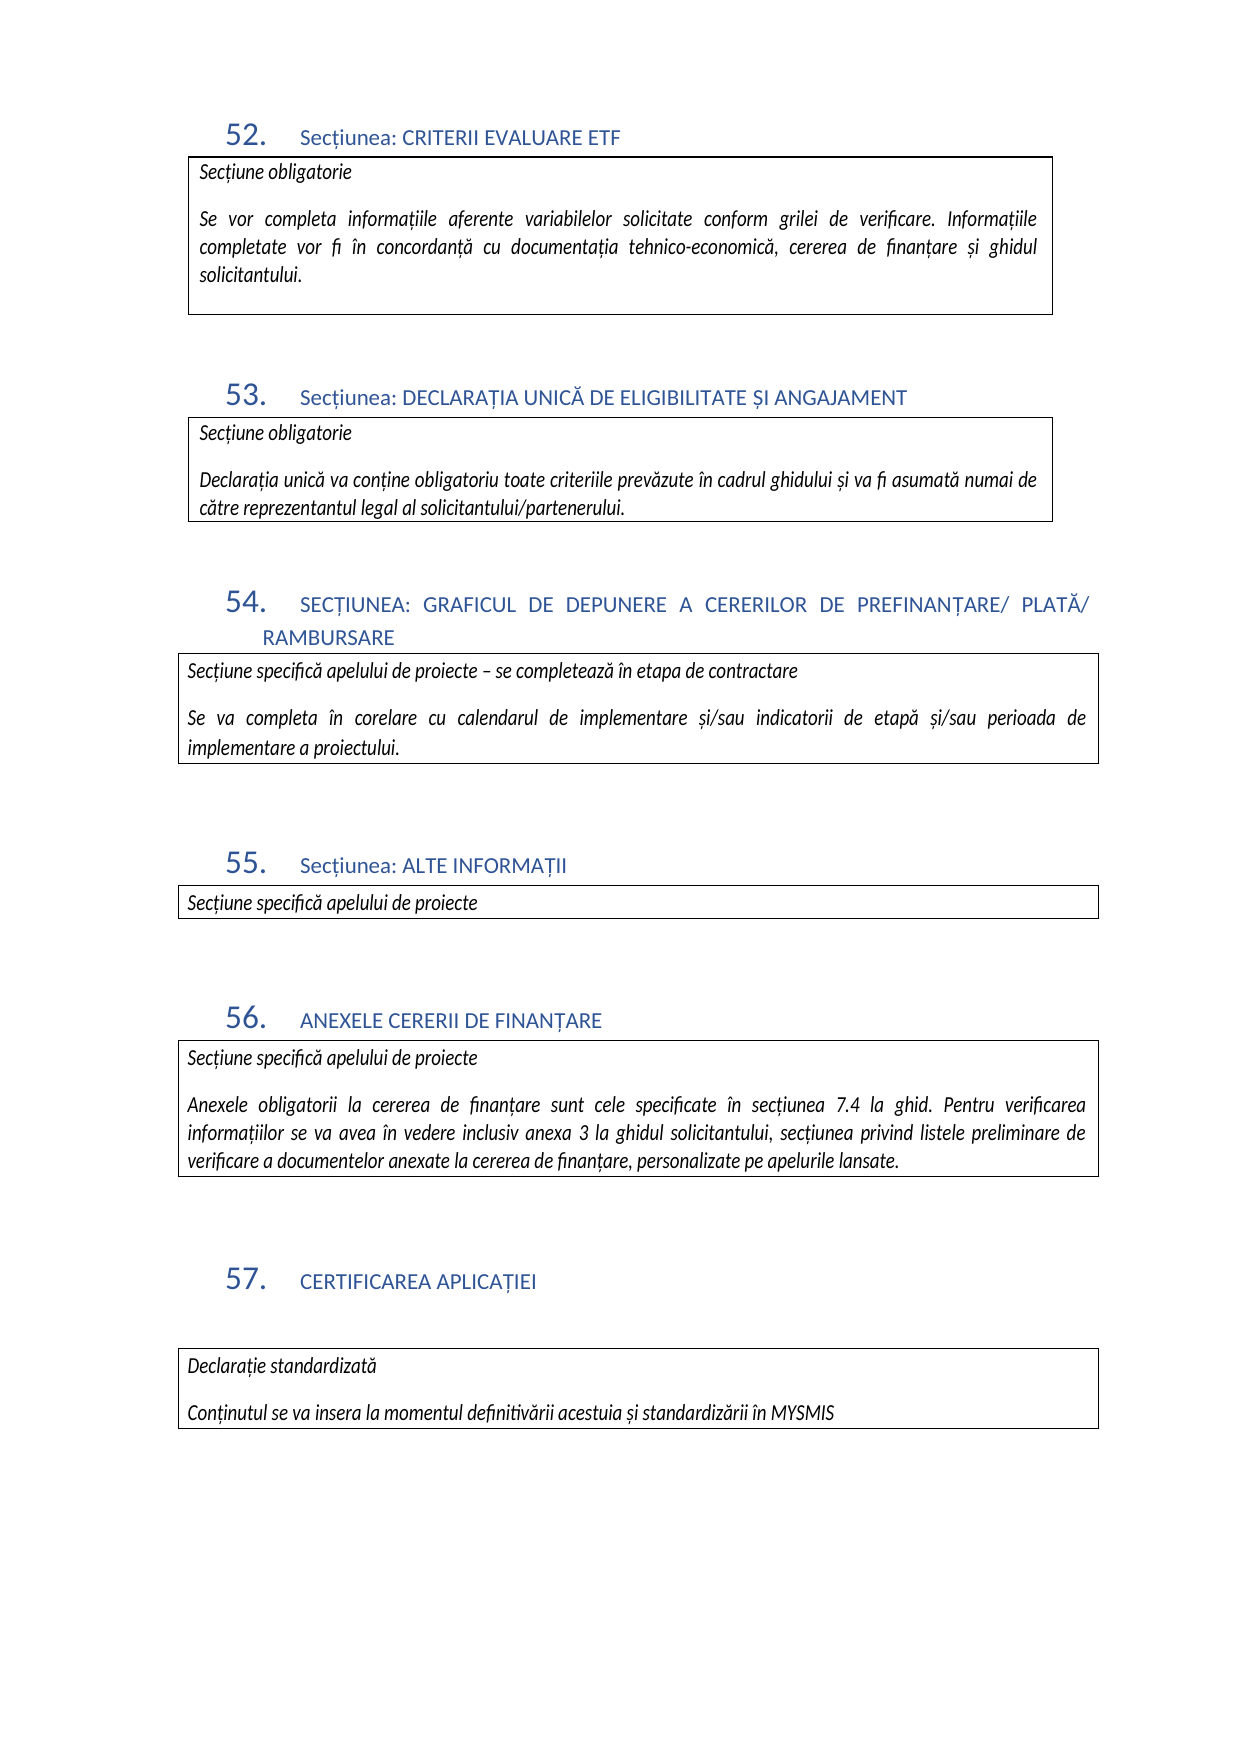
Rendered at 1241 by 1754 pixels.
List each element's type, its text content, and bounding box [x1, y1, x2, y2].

text Secţiune specifică apelului de proiecte [179, 886, 1098, 918]
text Conținutul se va insera la momentul definitivării acestuia și standardizării în MYSMIS [179, 1395, 1098, 1428]
subtitle CERTIFICAREA APLICAȚIEI [225, 1257, 1090, 1298]
text Declarație standardizată [179, 1349, 1098, 1379]
text Secţiune specifică apelului de proiecte [179, 1041, 1098, 1071]
table_header Secţiune obligatorie Se vor completa informațiile aferente variabilelor solicitate conform grilei de verificare. Informațiile completate vor fi în concordanță cu documentația tehnico-economică, cererea de finanțare și ghidul solicitantului. [189, 158, 1052, 314]
subtitle Secţiunea: ALTE INFORMAȚII [225, 841, 1090, 882]
text Se va completa în corelare cu calendarul de implementare și/sau indicatorii de etapă și/sau perioada de implementare a proiectului. [179, 700, 1098, 763]
subtitle SECŢIUNEA: GRAFICUL DE DEPUNERE A CERERILOR DE PREFINANȚARE/ PLATĂ/ RAMBURSARE [225, 580, 1090, 651]
subtitle Secţiunea: DECLARAŢIA UNICĂ DE ELIGIBILITATE ȘI ANGAJAMENT [225, 373, 1090, 413]
subtitle Secţiunea: CRITERII EVALUARE ETF [225, 112, 1090, 153]
table_header Secţiune obligatorie Declarația unică va conține obligatoriu toate criteriile prevăzute în cadrul ghidului și va fi asumată numai de către reprezentantul legal al solicitantului/partenerului. [189, 418, 1052, 521]
text Secţiune specifică apelului de proiecte – se completează în etapa de contractare [179, 654, 1098, 684]
text Anexele obligatorii la cererea de finanțare sunt cele specificate în secțiunea 7.4 la ghid. Pentru verificarea informațiilor se va avea în vedere inclusiv anexa 3 la ghidul solicitantului, secțiunea privind listele preliminare de verificare a documentelor anexate la cererea de finanțare, personalizate pe apelurile lansate. [179, 1087, 1098, 1176]
subtitle ANEXELE CERERII DE FINANȚARE [225, 996, 1090, 1037]
